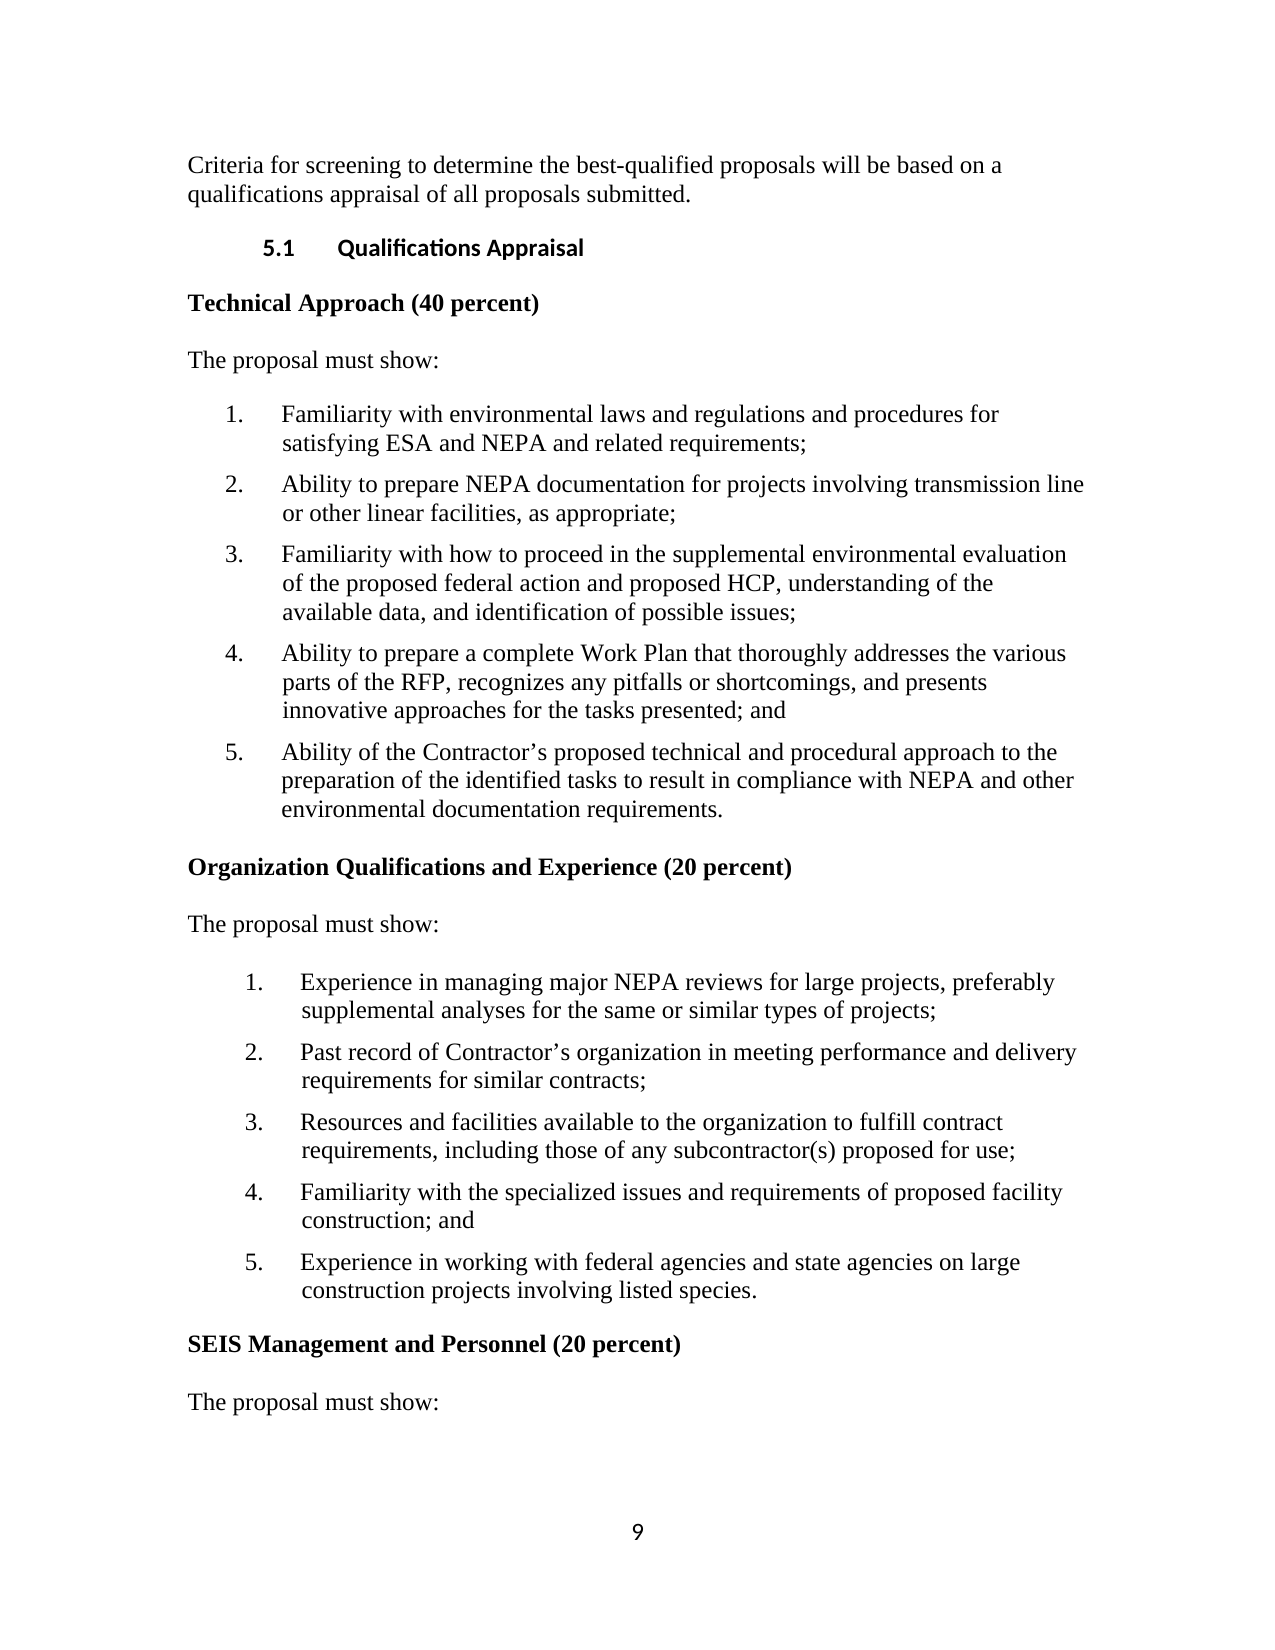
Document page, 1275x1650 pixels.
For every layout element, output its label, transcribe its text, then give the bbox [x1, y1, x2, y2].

list Ability of the Contractor’s proposed technical and procedural approach to the preparation of the identified tasks to result in compliance with NEPA and other environmental documentation requirements. [225, 737, 1087, 823]
list Ability to prepare a complete Work Plan that thoroughly addresses the various parts of the RFP, recognizes any pitfalls or shortcomings, and presents innovative approaches for the tasks presented; and [225, 638, 1087, 724]
list Familiarity with the specialized issues and requirements of proposed facility construction; and [244, 1177, 1087, 1234]
list Past record of Contractor’s organization in meeting performance and delivery requirements for similar contracts; [244, 1037, 1087, 1094]
list Familiarity with how to proceed in the supplemental environmental evaluation of the proposed federal action and proposed HCP, understanding of the available data, and identification of possible issues; [225, 539, 1087, 626]
list Familiarity with environmental laws and regulations and procedures for satisfying ESA and NEPA and related requirements; [225, 399, 1087, 457]
text Organization Qualifications and Experience (20 percent) [187, 852, 1087, 881]
list Experience in working with federal agencies and state agencies on large construction projects involving listed species. [244, 1247, 1087, 1304]
list Experience in managing major NEPA reviews for large projects, preferably supplemental analyses for the same or similar types of projects; [244, 967, 1087, 1024]
list Resources and facilities available to the organization to fulfill contract requirements, including those of any subcontractor(s) proposed for use; [244, 1107, 1087, 1164]
text Criteria for screening to determine the best-qualified proposals will be based on a qualifications appraisal of all proposals submitted. [187, 150, 1087, 207]
text The proposal must show: [187, 346, 1087, 374]
text The proposal must show: [187, 909, 1087, 938]
list Ability to prepare NEPA documentation for projects involving transmission line or other linear facilities, as appropriate; [225, 469, 1087, 527]
text Technical Approach (40 percent) [187, 288, 1087, 317]
text The proposal must show: [187, 1387, 1087, 1416]
subtitle Qualifications Appraisal [187, 232, 1087, 263]
text SEIS Management and Personnel (20 percent) [187, 1329, 1087, 1358]
